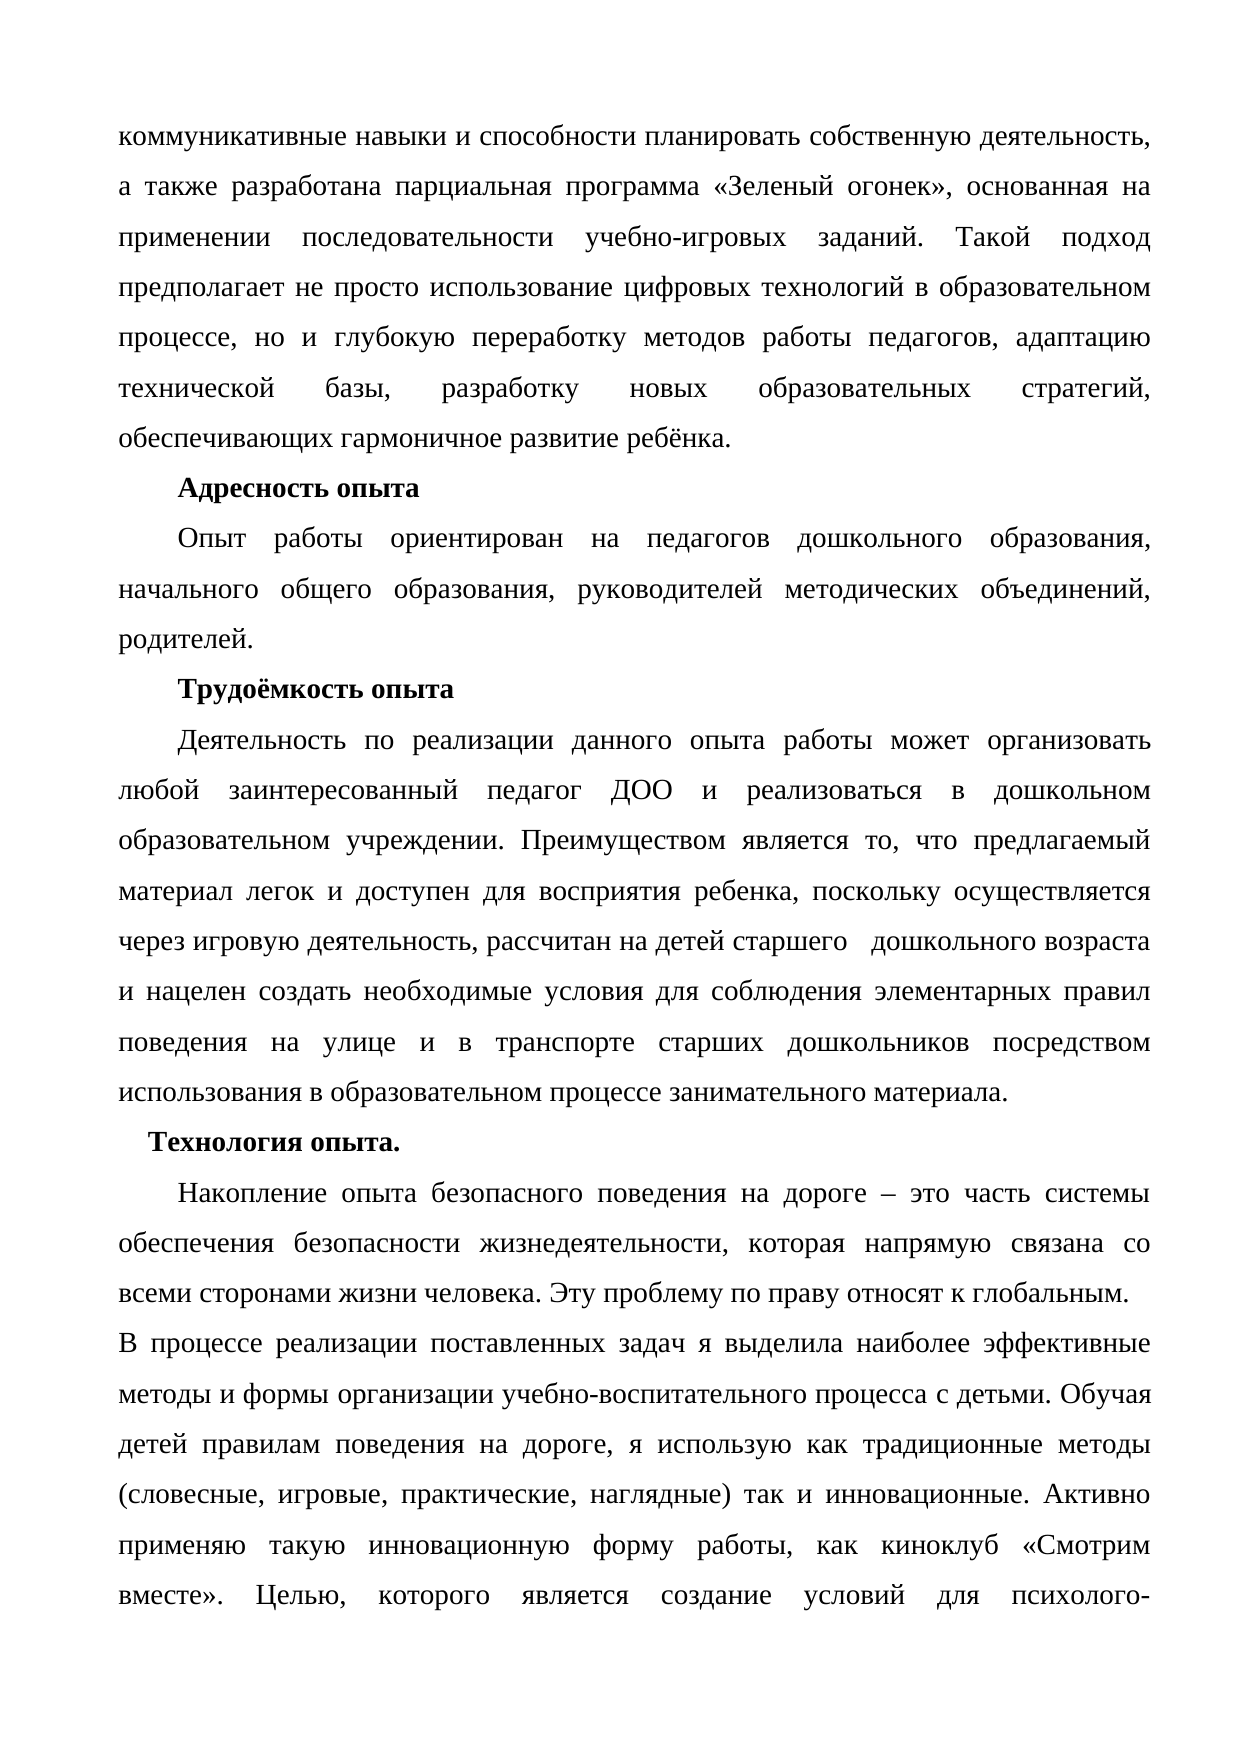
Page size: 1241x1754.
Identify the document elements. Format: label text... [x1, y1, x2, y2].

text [118, 1527, 1152, 1611]
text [118, 118, 1152, 655]
text Трудоёмкость опыта [118, 873, 1152, 906]
text Опыт работы ориентирован на педагогов дошкольного образования, начального общего образования, руководителей методических объединений, родителей. [118, 722, 1152, 856]
text Адресность опыта [118, 672, 1152, 705]
text Деятельность по реализации данного опыта работы может организовать любой заинтересованный педагог ДОО и реализоваться в дошкольном образовательном учреждении. Преимуществом является то, что предлагаемый материал легок и доступен для восприятия ребенка, поскольку осуществляется через игровую деятельность, рассчитан на детей старшего дошкольного возраста и нацелен создать необходимые условия для соблюдения элементарных правил поведения на улице и в транспорте старших дошкольников посредством использования в образовательном процессе занимательного материала. [118, 923, 1152, 1309]
text Накопление опыта безопасного поведения на дороге – это часть системы обеспечения безопасности жизнедеятельности, которая напрямую связана со всеми сторонами жизни человека. Эту проблему по праву относят к глобальным. [118, 1376, 1152, 1510]
text Технология опыта. [118, 1326, 1152, 1359]
